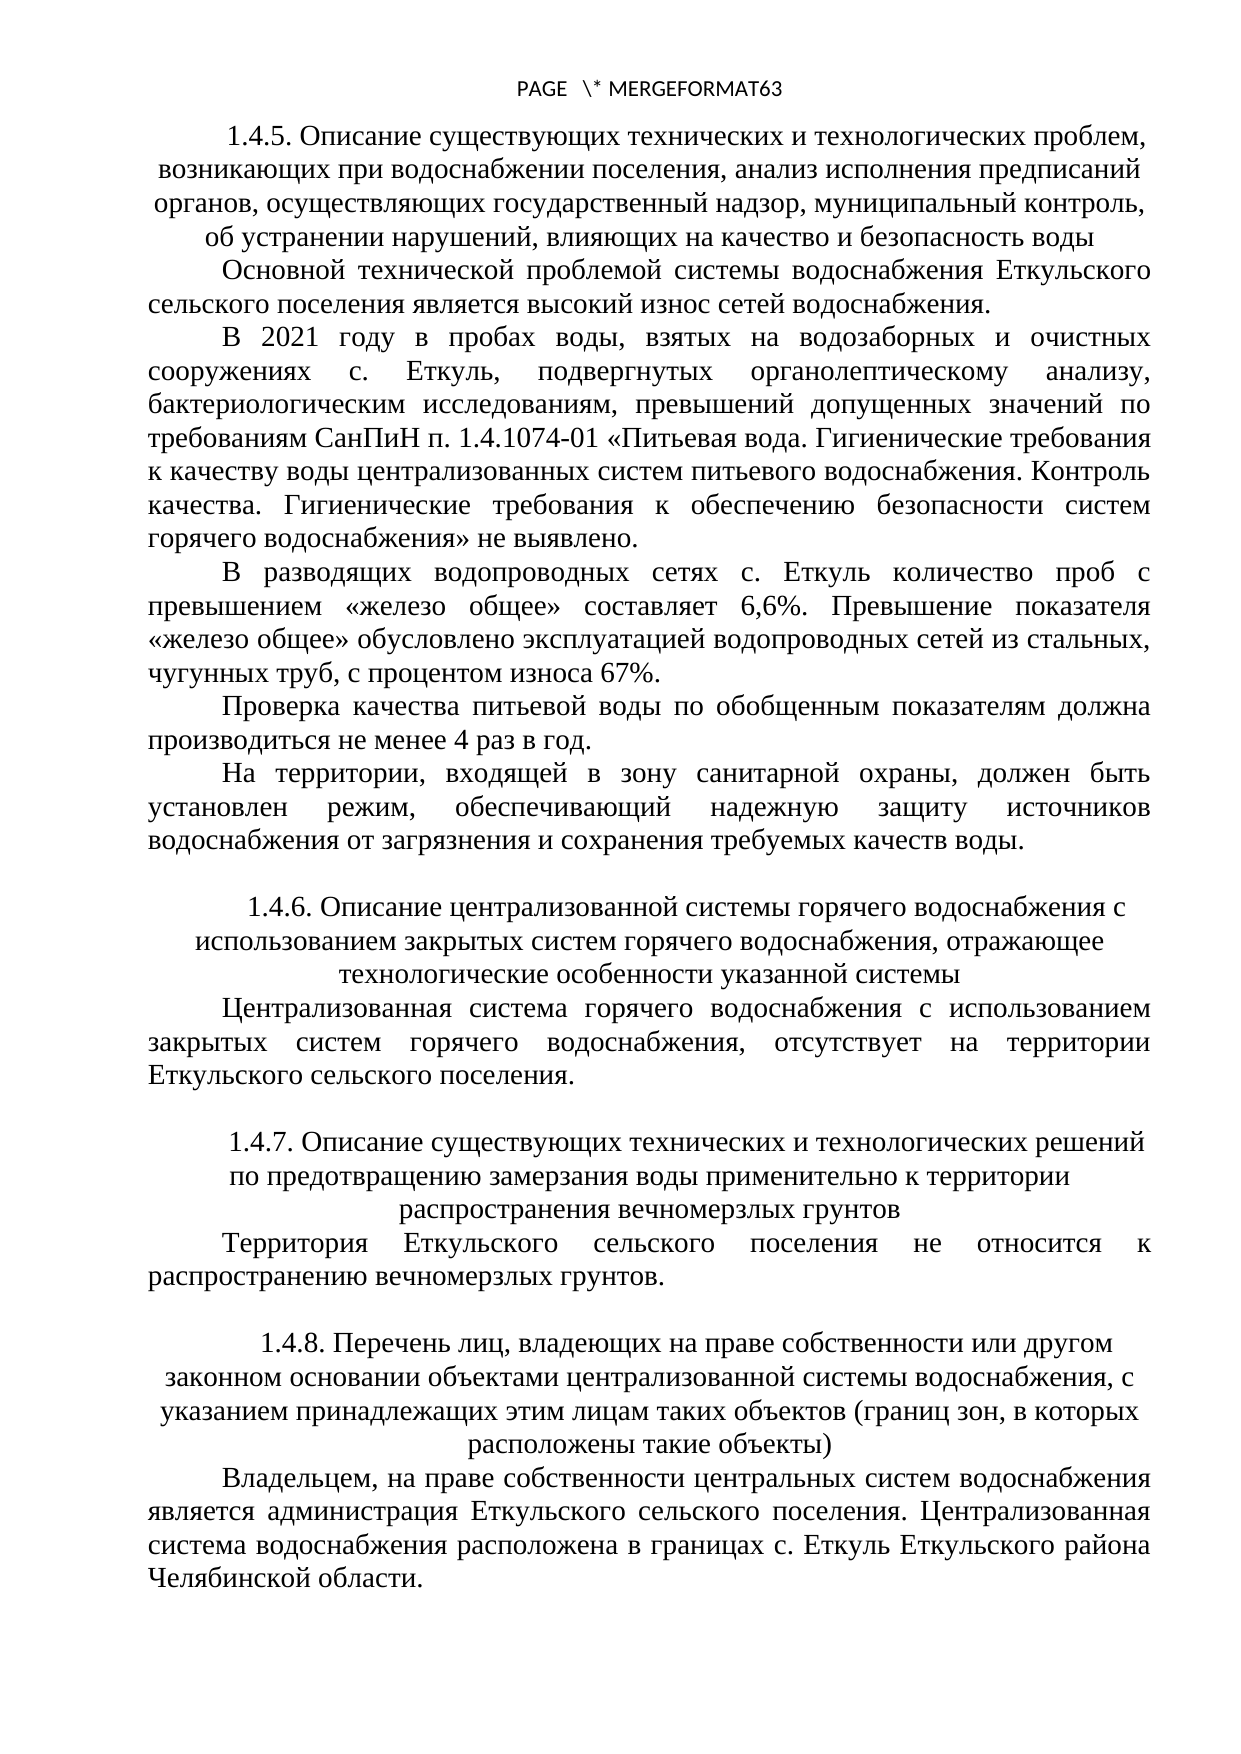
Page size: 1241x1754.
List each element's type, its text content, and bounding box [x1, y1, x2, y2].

text 1.4.7. Описание существующих технических и технологических решений по предотвращению замерзания воды применительно к территории распространения вечномерзлых грунтов [148, 1124, 1152, 1225]
text Централизованная система горячего водоснабжения с использованием закрытых систем горячего водоснабжения, отсутствует на территории Еткульского сельского поселения. [148, 990, 1152, 1091]
text 1.4.6. Описание централизованной системы горячего водоснабжения с использованием закрытых систем горячего водоснабжения, отражающее технологические особенности указанной системы [148, 889, 1152, 990]
text Проверка качества питьевой воды по обобщенным показателям должна производиться не менее 4 раз в год. [148, 688, 1152, 755]
text 1.4.8. Перечень лиц, владеющих на праве собственности или другом законном основании объектами централизованной системы водоснабжения, с указанием принадлежащих этим лицам таких объектов (границ зон, в которых расположены такие объекты) [148, 1326, 1152, 1460]
text Основной технической проблемой системы водоснабжения Еткульского сельского поселения является высокий износ сетей водоснабжения. [148, 252, 1152, 319]
text 1.4.5. Описание существующих технических и технологических проблем, возникающих при водоснабжении поселения, анализ исполнения предписаний органов, осуществляющих государственный надзор, муниципальный контроль, об устранении нарушений, влияющих на качество и безопасность воды [148, 118, 1152, 252]
text Владельцем, на праве собственности центральных систем водоснабжения является администрация Еткульского сельского поселения. Централизованная система водоснабжения расположена в границах с. Еткуль Еткульского района Челябинской области. [148, 1460, 1152, 1594]
text Территория Еткульского сельского поселения не относится к распространению вечномерзлых грунтов. [148, 1225, 1152, 1292]
text В разводящих водопроводных сетях с. Еткуль количество проб с превышением «железо общее» составляет 6,6%. Превышение показателя «железо общее» обусловлено эксплуатацией водопроводных сетей из стальных, чугунных труб, с процентом износа 67%. [148, 554, 1152, 688]
text На территории, входящей в зону санитарной охраны, должен быть установлен режим, обеспечивающий надежную защиту источников водоснабжения от загрязнения и сохранения требуемых качеств воды. [148, 755, 1152, 856]
text В 2021 году в пробах воды, взятых на водозаборных и очистных сооружениях с. Еткуль, подвергнутых органолептическому анализу, бактериологическим исследованиям, превышений допущенных значений по требованиям СанПиН п. 1.4.1074-01 «Питьевая вода. Гигиенические требования к качеству воды централизованных систем питьевого водоснабжения. Контроль качества. Гигиенические требования к обеспечению безопасности систем горячего водоснабжения» не выявлено. [148, 319, 1152, 554]
